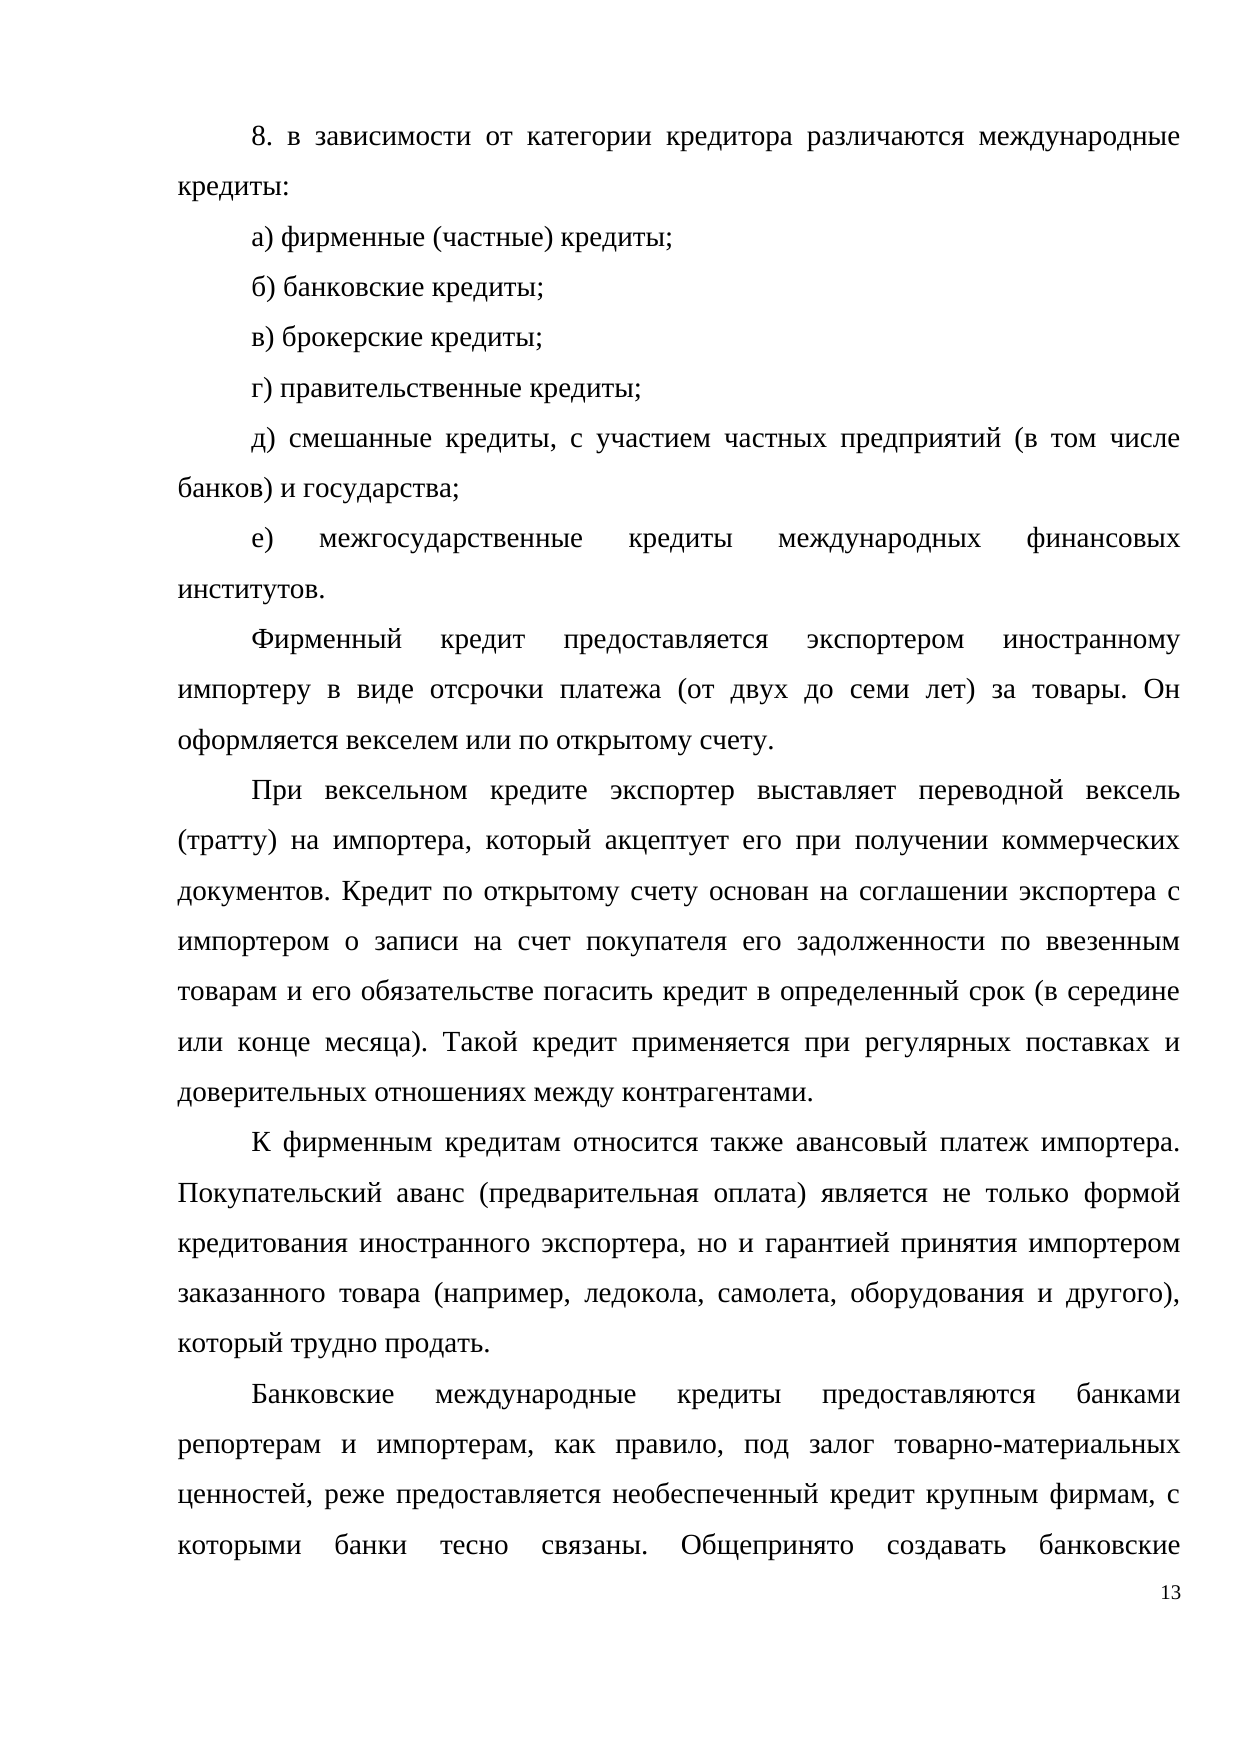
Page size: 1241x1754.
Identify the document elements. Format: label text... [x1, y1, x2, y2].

text К фирменным кредитам относится также авансовый платеж импортера. Покупательский аванс (предварительная оплата) является не только формой кредитования иностранного экспортера, но и гарантией принятия импортером заказанного товара (например, ледокола, самолета, оборудования и другого), который трудно продать. [177, 1124, 1181, 1359]
text При вексельном кредите экспортер выставляет переводной вексель (тратту) на импортера, который акцептует его при получении коммерческих документов. Кредит по открытому счету основан на соглашении экспортера с импортером о записи на счет покупателя его задолженности по ввезенным товарам и его обязательстве погасить кредит в определенный срок (в середине или конце месяца). Такой кредит применяется при регулярных поставках и доверительных отношениях между контрагентами. [177, 772, 1181, 1108]
text а) фирменные (частные) кредиты; [177, 219, 1181, 252]
text г) правительственные кредиты; [177, 370, 1181, 403]
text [177, 1376, 1181, 1560]
text в) брокерские кредиты; [177, 319, 1181, 353]
text д) смешанные кредиты, с участием частных предприятий (в том числе банков) и государства; [177, 420, 1181, 504]
text Фирменный кредит предоставляется экспортером иностранному импортеру в виде отсрочки платежа (от двух до семи лет) за товары. Он оформляется векселем или по открытому счету. [177, 621, 1181, 755]
text е) межгосударственные кредиты международных финансовых институтов. [177, 521, 1181, 604]
text б) банковские кредиты; [177, 269, 1181, 303]
text 8. в зависимости от категории кредитора различаются международные кредиты: [177, 118, 1181, 202]
